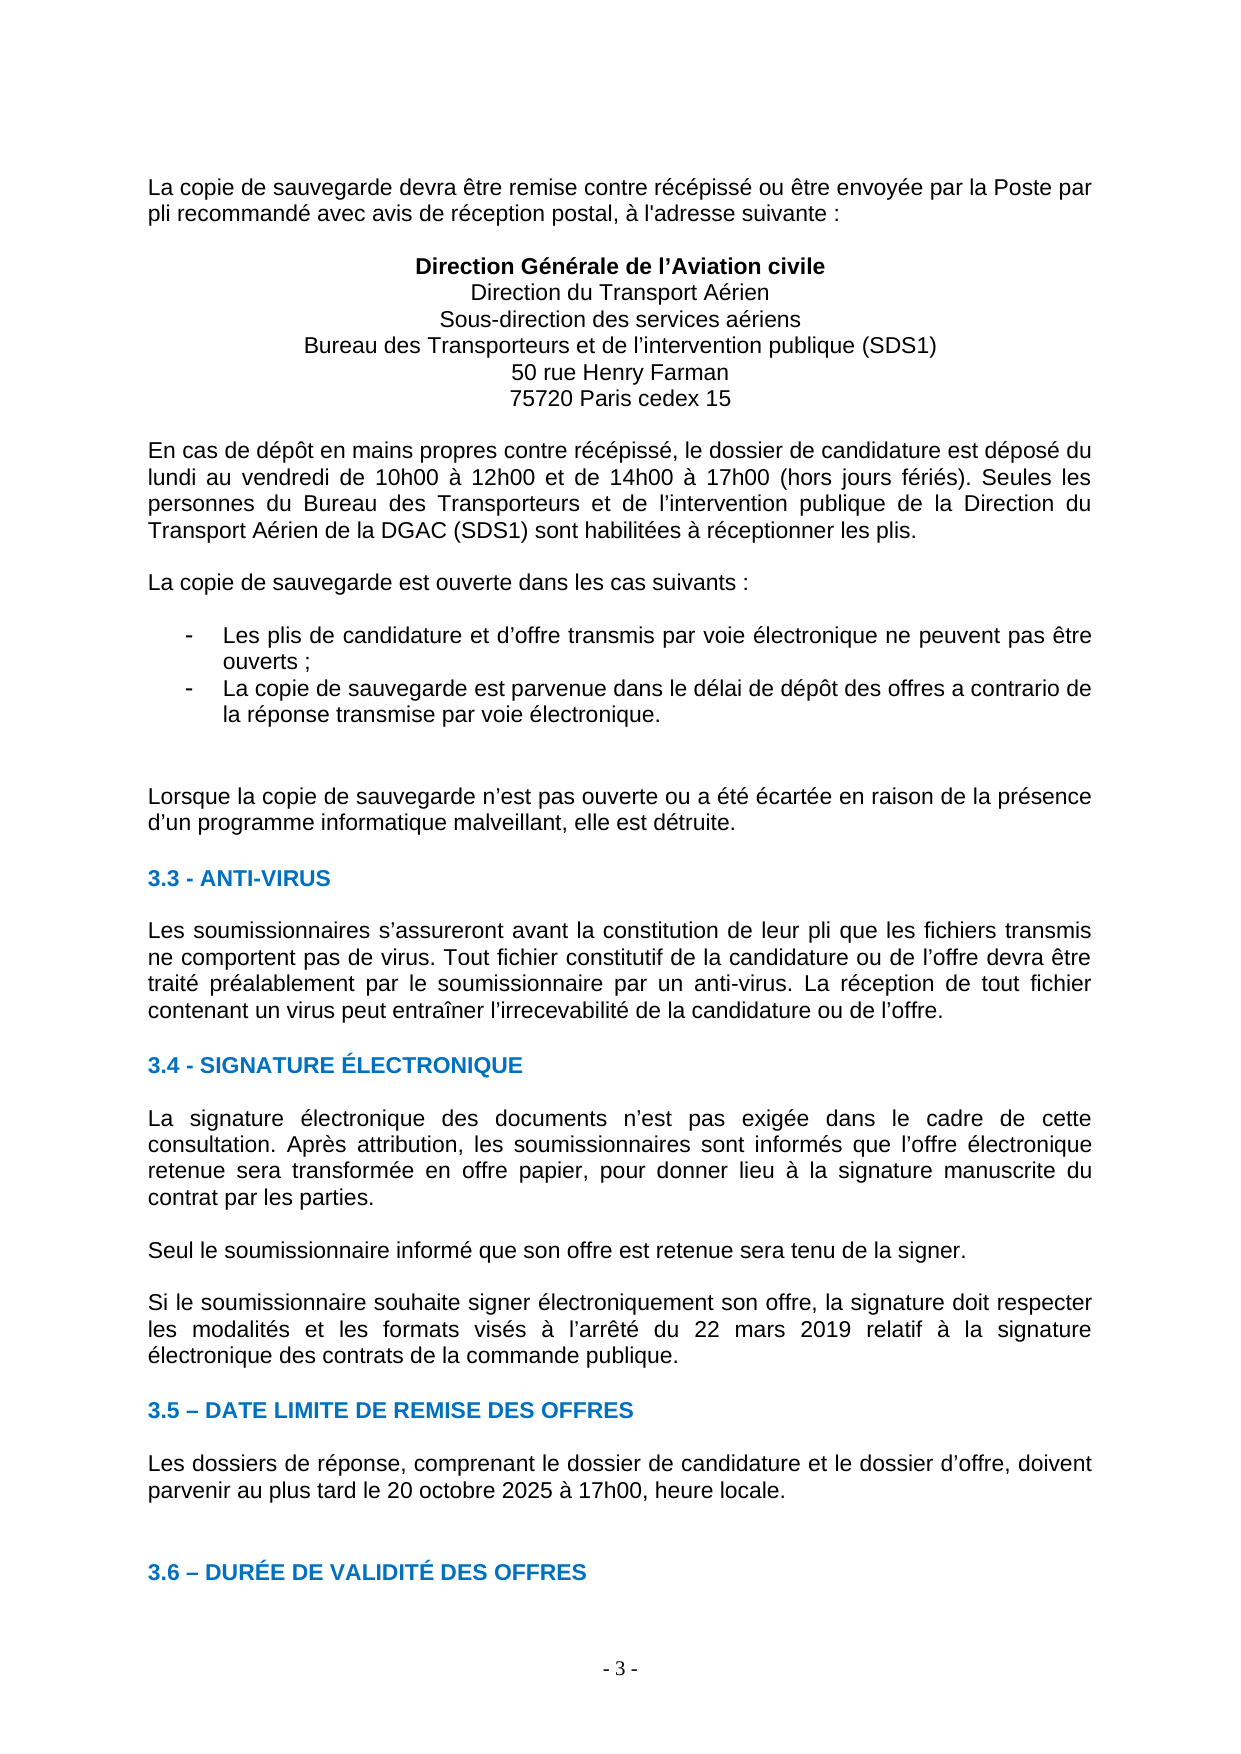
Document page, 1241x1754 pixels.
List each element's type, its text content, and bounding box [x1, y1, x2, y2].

text Direction Générale de l’Aviation civile [148, 253, 1093, 279]
text La copie de sauvegarde devra être remise contre récépissé ou être envoyée par la Poste par pli recommandé avec avis de réception postal, à l'adresse suivante : [148, 174, 1093, 227]
text Si le soumissionnaire souhaite signer électroniquement son offre, la signature doit respecter les modalités et les formats visés à l’arrêté du 22 mars 2019 relatif à la signature électronique des contrats de la commande publique. [148, 1289, 1093, 1368]
text 75720 Paris cedex 15 [148, 385, 1093, 411]
text En cas de dépôt en mains propres contre récépissé, le dossier de candidature est déposé du lundi au vendredi de 10h00 à 12h00 et de 14h00 à 17h00 (hors jours fériés). Seules les personnes du Bureau des Transporteurs et de l’intervention publique de la Direction du Transport Aérien de la DGAC (SDS1) sont habilitées à réceptionner les plis. [148, 437, 1093, 543]
text Les dossiers de réponse, comprenant le dossier de candidature et le dossier d’offre, doivent parvenir au plus tard le 20 octobre 2025 à 17h00, heure locale. [148, 1450, 1093, 1503]
text Lorsque la copie de sauvegarde n’est pas ouverte ou a été écartée en raison de la présence d’un programme informatique malveillant, elle est détruite. [148, 783, 1093, 836]
text Les soumissionnaires s’assureront avant la constitution de leur pli que les fichiers transmis ne comportent pas de virus. Tout fichier constitutif de la candidature ou de l’offre devra être traité préalablement par le soumissionnaire par un anti-virus. La réception de tout fichier contenant un virus peut entraîner l’irrecevabilité de la candidature ou de l’offre. [148, 917, 1093, 1023]
text La copie de sauvegarde est ouverte dans les cas suivants : [148, 569, 1093, 596]
list Les plis de candidature et d’offre transmis par voie électronique ne peuvent pas être ouverts ; [185, 622, 1093, 675]
text 3.6 – Durée de validité des offres [148, 1558, 1093, 1585]
list La copie de sauvegarde est parvenue dans le délai de dépôt des offres a contrario de la réponse transmise par voie électronique. [185, 675, 1093, 727]
text Direction du Transport Aérien [148, 279, 1093, 306]
text Sous-direction des services aériens [148, 306, 1093, 332]
text 3.4 - Signature électronique [148, 1052, 1093, 1078]
text 50 rue Henry Farman [148, 358, 1093, 385]
text Bureau des Transporteurs et de l’intervention publique (SDS1) [148, 332, 1093, 358]
text 3.3 - Anti-virus [148, 865, 1093, 891]
text 3.5 – Date limite de remise des offres [148, 1397, 1093, 1424]
text Seul le soumissionnaire informé que son offre est retenue sera tenu de la signer. [148, 1237, 1093, 1263]
text La signature électronique des documents n’est pas exigée dans le cadre de cette consultation. Après attribution, les soumissionnaires sont informés que l’offre électronique retenue sera transformée en offre papier, pour donner lieu à la signature manuscrite du contrat par les parties. [148, 1105, 1093, 1210]
